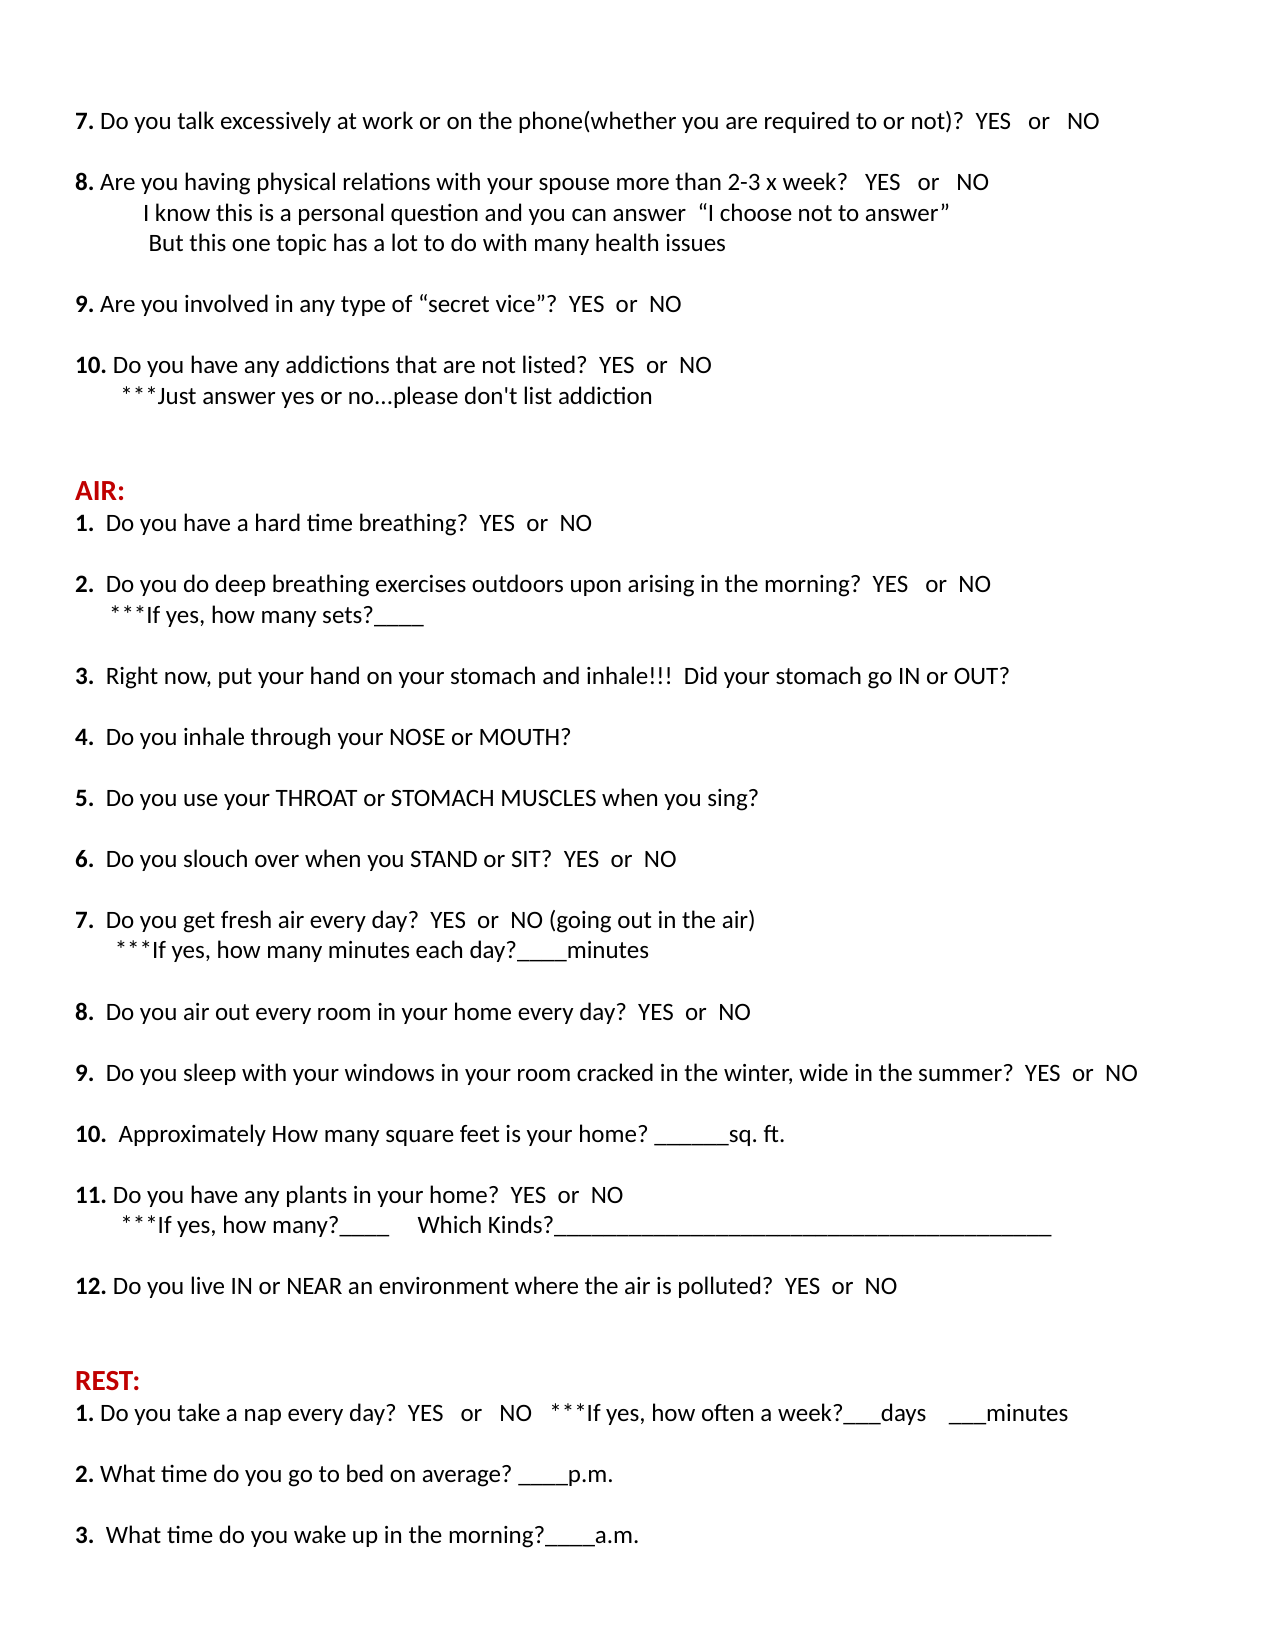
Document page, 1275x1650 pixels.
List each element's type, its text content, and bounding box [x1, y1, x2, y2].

text ***If yes, how many sets?____ [75, 599, 1200, 629]
text But this one topic has a lot to do with many health issues [75, 228, 1200, 258]
text ***If yes, how many minutes each day?____minutes [75, 935, 1200, 965]
text 6. Do you slouch over when you STAND or SIT? YES or NO [75, 843, 1200, 874]
text 5. Do you use your THROAT or STOMACH MUSCLES when you sing? [75, 782, 1200, 813]
text 2. Do you do deep breathing exercises outdoors upon arising in the morning? YES or NO [75, 568, 1200, 599]
text I know this is a personal question and you can answer “I choose not to answer” [75, 197, 1200, 228]
text 2. What time do you go to bed on average? ____p.m. [75, 1459, 1200, 1489]
text 9. Are you involved in any type of “secret vice”? YES or NO [75, 289, 1200, 319]
text 12. Do you live IN or NEAR an environment where the air is polluted? YES or NO [75, 1270, 1200, 1301]
text 10. Do you have any addictions that are not listed? YES or NO [75, 350, 1200, 380]
text 10. Approximately How many square feet is your home? ______sq. ft. [75, 1118, 1200, 1148]
text 1. Do you have a hard time breathing? YES or NO [75, 507, 1200, 538]
text 3. Right now, put your hand on your stomach and inhale!!! Did your stomach go IN or OUT? [75, 660, 1200, 691]
text REST: [75, 1362, 1200, 1398]
text 8. Are you having physical relations with your spouse more than 2-3 x week? YES or NO [75, 167, 1200, 197]
text 9. Do you sleep with your windows in your room cracked in the winter, wide in the summer? YES or NO [75, 1057, 1200, 1087]
text 4. Do you inhale through your NOSE or MOUTH? [75, 721, 1200, 752]
text AIR: [75, 472, 1200, 507]
text ***If yes, how many?____ Which Kinds?________________________________________ [75, 1209, 1200, 1240]
text 1. Do you take a nap every day? YES or NO ***If yes, how often a week?___days ___minutes [75, 1398, 1200, 1428]
text ***Just answer yes or no...please don't list addiction [75, 380, 1200, 411]
text 7. Do you get fresh air every day? YES or NO (going out in the air) [75, 904, 1200, 935]
text 7. Do you talk excessively at work or on the phone(whether you are required to or not)? YES or NO [75, 106, 1200, 136]
text 3. What time do you wake up in the morning?____a.m. [75, 1520, 1200, 1550]
text 8. Do you air out every room in your home every day? YES or NO [75, 996, 1200, 1026]
text 11. Do you have any plants in your home? YES or NO [75, 1179, 1200, 1209]
